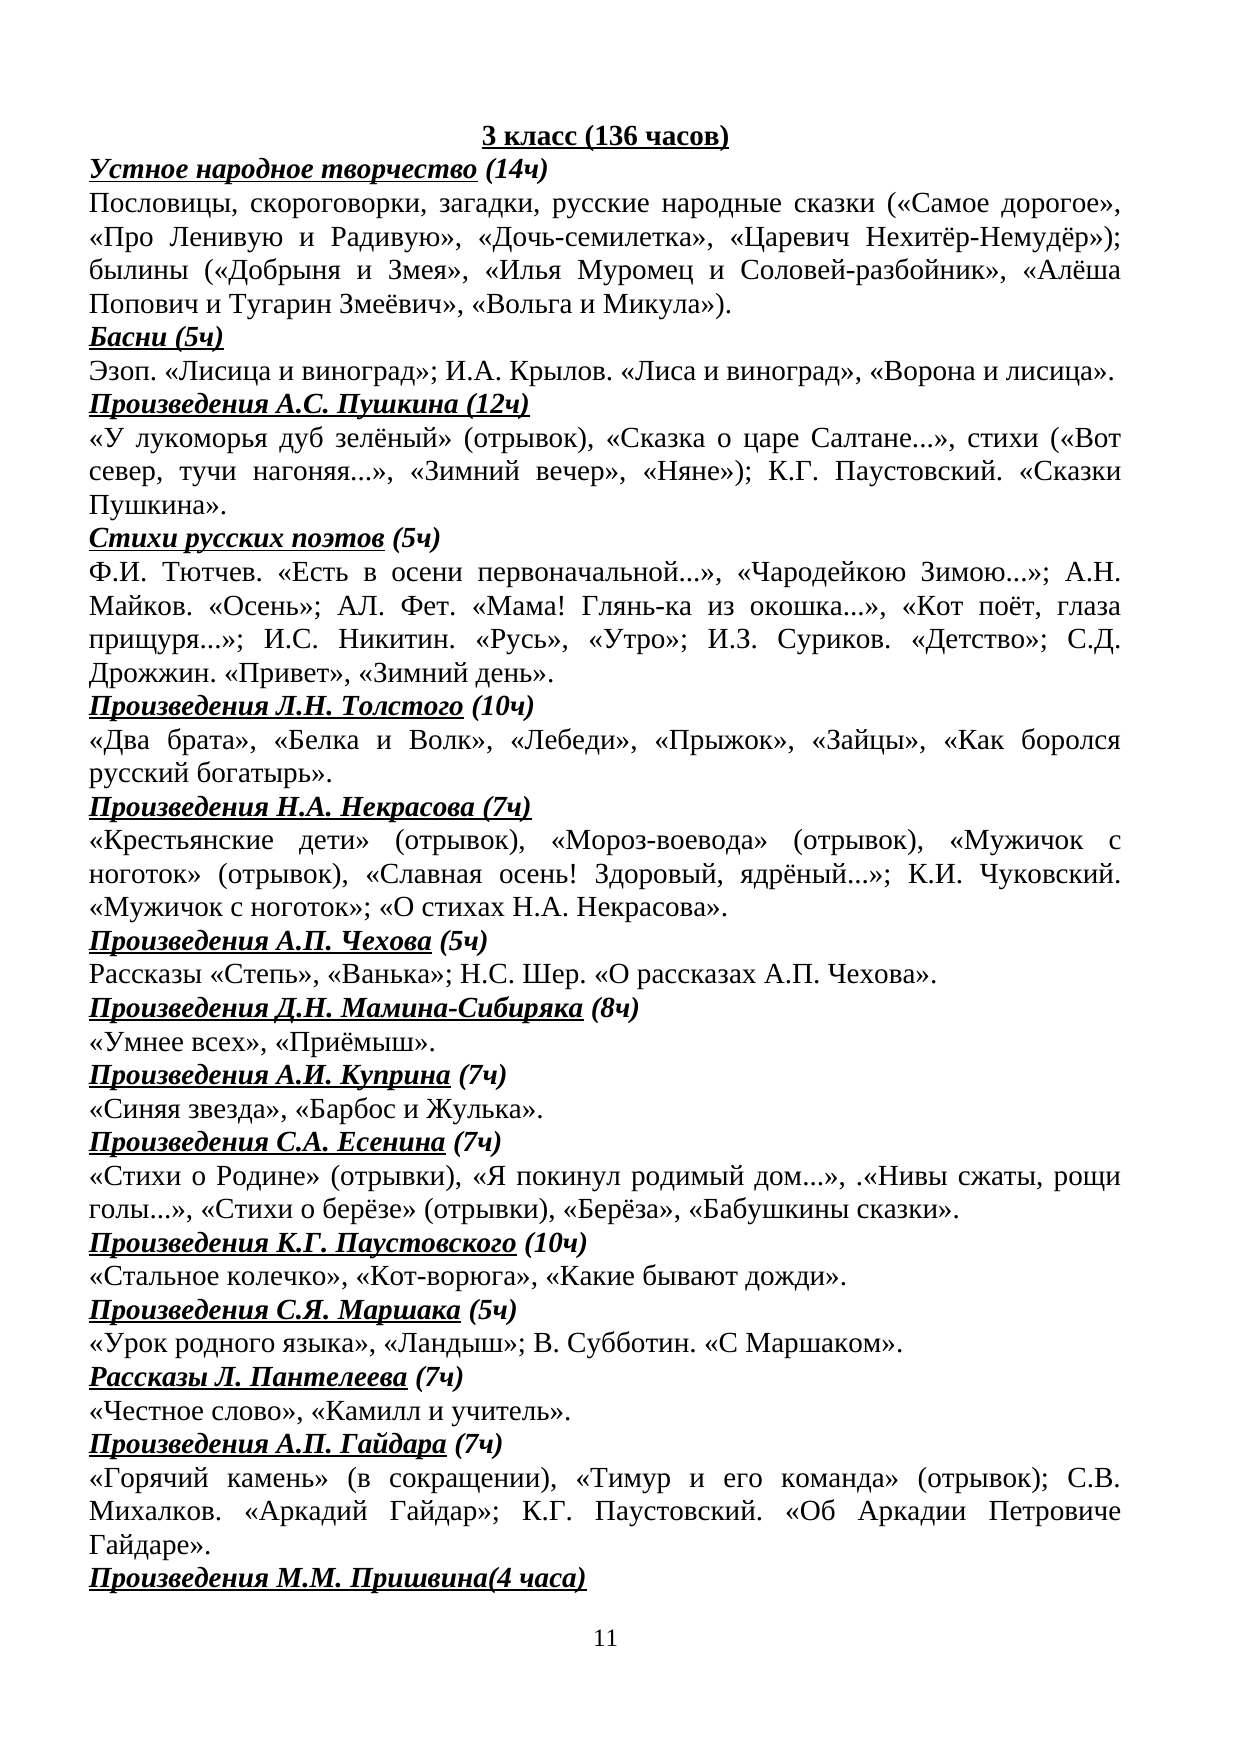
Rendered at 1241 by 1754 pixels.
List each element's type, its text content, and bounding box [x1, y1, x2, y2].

text Басни (5ч) [89, 319, 1122, 353]
text Произведения А.С. Пушкина (12ч) [89, 386, 1122, 420]
text Произведения А.П. Чехова (5ч) [89, 923, 1122, 957]
text «Урок родного языка», «Ландыш»; В. Субботин. «С Маршаком». [89, 1326, 1122, 1359]
text Произведения К.Г. Паустовского (10ч) [89, 1225, 1122, 1258]
text «Синяя звезда», «Барбос и Жулька». [89, 1091, 1122, 1124]
text «Стальное колечко», «Кот-ворюга», «Какие бывают дожди». [89, 1258, 1122, 1292]
text Произведения А.И. Куприна (7ч) [89, 1057, 1122, 1091]
text Ф.И. Тютчев. «Есть в осени первоначальной...», «Чародейкою Зимою...»; А.Н. Майков. «Осень»; АЛ. Фет. «Мама! Глянь-ка из окошка...», «Кот поёт, глаза прищуря...»; И.С. Никитин. «Русь», «Утро»; И.З. Суриков. «Детство»; С.Д. Дрожжин. «Привет», «Зимний день». [89, 554, 1122, 688]
text Эзоп. «Лисица и виноград»; И.А. Крылов. «Лиса и виноград», «Ворона и лисица». [89, 353, 1122, 386]
text «Стихи о Родине» (отрывки), «Я покинул родимый дом...», .«Нивы сжаты, рощи голы...», «Стихи о берёзе» (отрывки), «Берёза», «Бабушкины сказки». [89, 1158, 1122, 1225]
text «Честное слово», «Камилл и учитель». [89, 1393, 1122, 1426]
text «Два брата», «Белка и Волк», «Лебеди», «Прыжок», «Зайцы», «Как боролся русский богатырь». [89, 722, 1122, 789]
text «Горячий камень» (в сокращении), «Тимур и его команда» (отрывок); С.В. Михалков. «Аркадий Гайдар»; К.Г. Паустовский. «Об Аркадии Петровиче Гайдаре». [89, 1460, 1122, 1560]
text Произведения Н.А. Некрасова (7ч) [89, 789, 1122, 822]
text «Умнее всех», «Приёмыш». [89, 1024, 1122, 1057]
text Произведения С.Я. Маршака (5ч) [89, 1292, 1122, 1326]
text 3 класс (136 часов) [89, 118, 1122, 152]
text Произведения Д.Н. Мамина-Сибиряка (8ч) [89, 990, 1122, 1024]
text Произведения С.А. Есенина (7ч) [89, 1124, 1122, 1158]
text Произведения Л.Н. Толстого (10ч) [89, 688, 1122, 722]
text Произведения М.М. Пришвина(4 часа) [89, 1560, 1122, 1594]
text «Крестьянские дети» (отрывок), «Мороз-воевода» (отрывок), «Мужичок с ноготок» (отрывок), «Славная осень! Здоровый, ядрёный...»; К.И. Чуковский. «Мужичок с ноготок»; «О стихах Н.А. Некрасова». [89, 822, 1122, 923]
text Рассказы Л. Пантелеева (7ч) [89, 1359, 1122, 1393]
text Устное народное творчество (14ч) [89, 152, 1122, 185]
text Пословицы, скороговорки, загадки, русские народные сказки («Самое дорогое», «Про Ленивую и Радивую», «Дочь-семилетка», «Царевич Нехитёр-Немудёр»); былины («Добрыня и Змея», «Илья Муромец и Соловей-разбойник», «Алёша Попович и Тугарин Змеёвич», «Вольга и Микула»). [89, 185, 1122, 319]
text Произведения А.П. Гайдара (7ч) [89, 1426, 1122, 1460]
text «У лукоморья дуб зелёный» (отрывок), «Сказка о царе Салтане...», стихи («Вот север, тучи нагоняя...», «Зимний вечер», «Няне»); К.Г. Паустовский. «Сказки Пушкина». [89, 420, 1122, 521]
text Стихи русских поэтов (5ч) [89, 521, 1122, 554]
text Рассказы «Степь», «Ванька»; Н.С. Шер. «О рассказах А.П. Чехова». [89, 957, 1122, 990]
